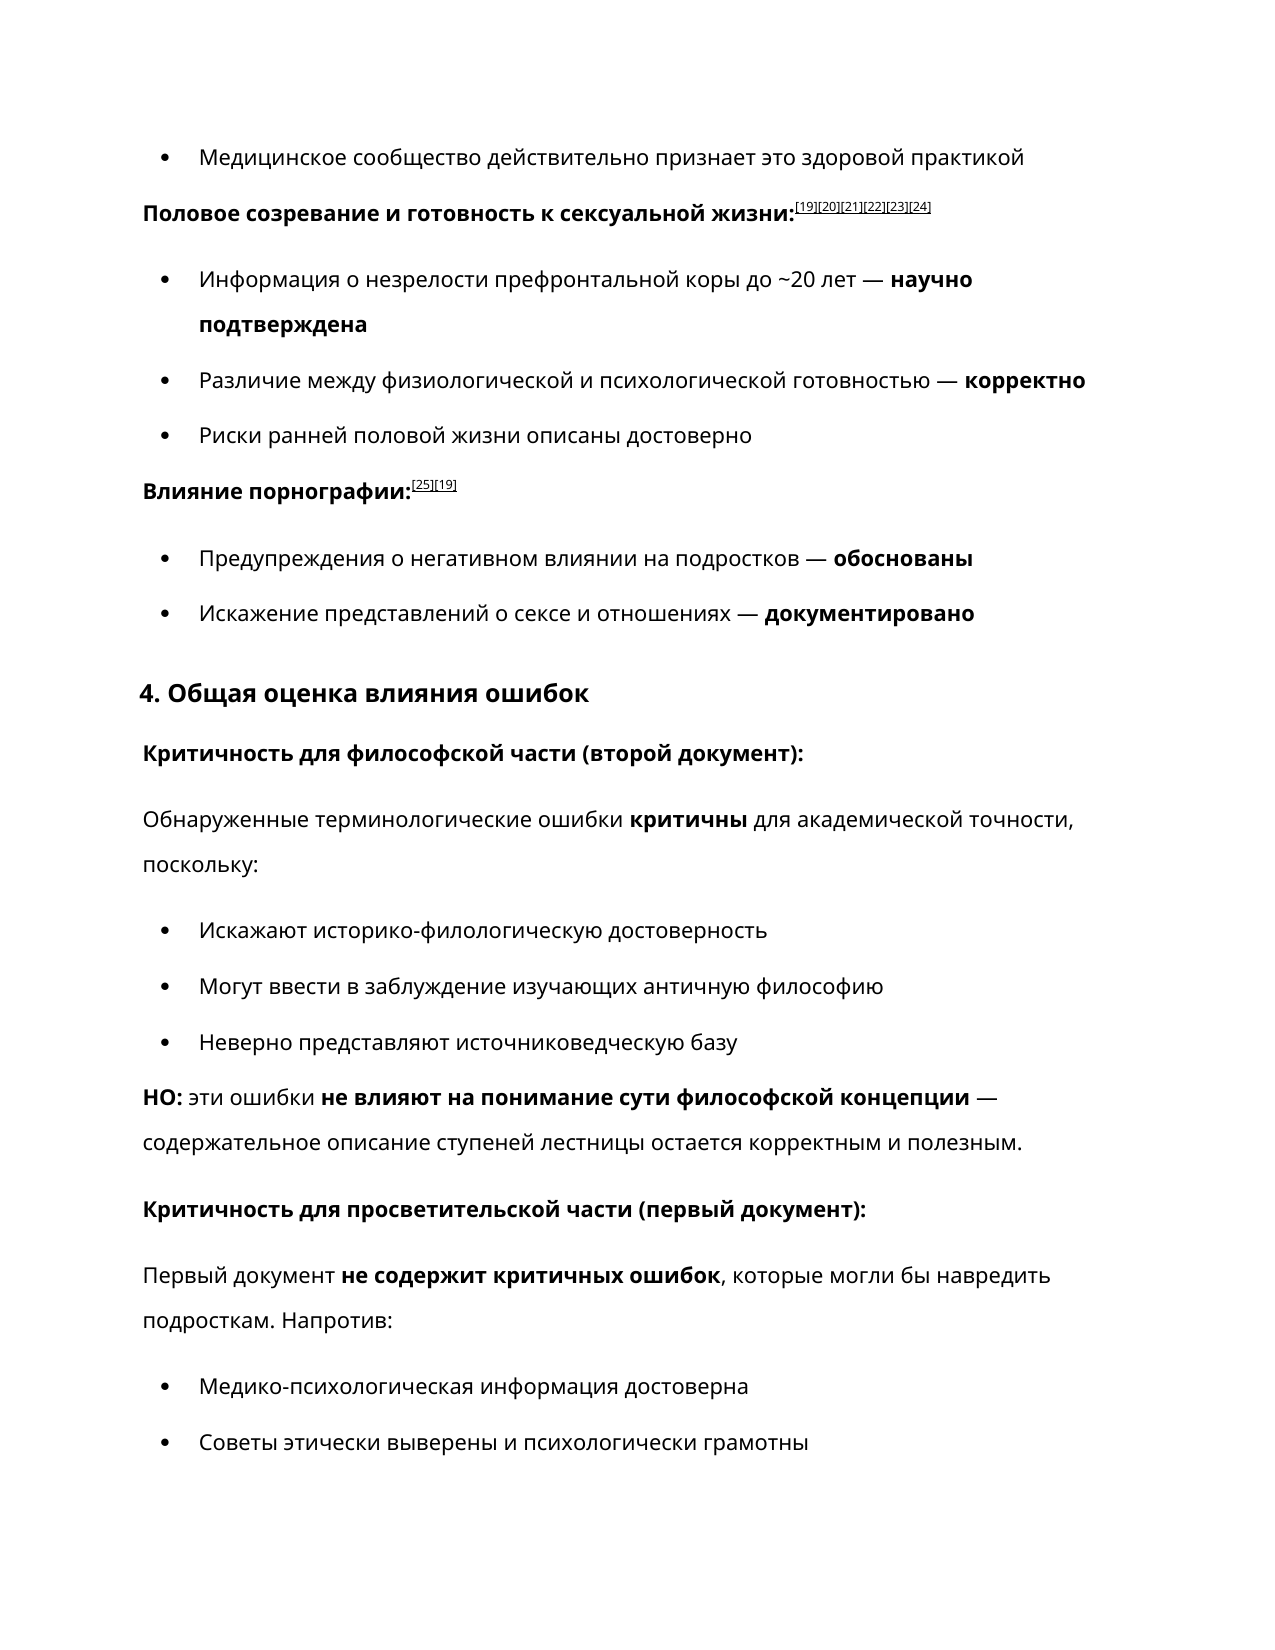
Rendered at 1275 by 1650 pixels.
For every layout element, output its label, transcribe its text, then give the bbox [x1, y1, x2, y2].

list Медицинское сообщество действительно признает это здоровой практикой [161, 142, 1133, 172]
list Могут ввести в заблуждение изучающих античную философию [161, 971, 1133, 1001]
list Медико-психологическая информация достоверна [161, 1371, 1133, 1401]
text Критичность для просветительской части (первый документ): [142, 1193, 1133, 1223]
list Риски ранней половой жизни описаны достоверно [161, 420, 1133, 450]
text Первый документ не содержит критичных ошибок, которые могли бы навредить подросткам. Напротив: [142, 1260, 1133, 1334]
text НО: эти ошибки не влияют на понимание сути философской концепции — содержательное описание ступеней лестницы остается корректным и полезным. [142, 1082, 1133, 1157]
text 4. Общая оценка влияния ошибок [139, 676, 1133, 710]
list Неверно представляют источниковедческую базу [161, 1027, 1133, 1056]
text Критичность для философской части (второй документ): [142, 738, 1133, 767]
text Влияние порнографии:[25][19] [142, 476, 1133, 506]
list Предупреждения о негативном влиянии на подростков — обоснованы [161, 542, 1133, 572]
list Информация о незрелости префронтальной коры до ~20 лет — научно подтверждена [161, 264, 1133, 339]
text Обнаруженные терминологические ошибки критичны для академической точности, поскольку: [142, 804, 1133, 879]
text Половое созревание и готовность к сексуальной жизни:[19][20][21][22][23][24] [142, 198, 1133, 228]
list Искажают историко-филологическую достоверность [161, 915, 1133, 945]
list Советы этически выверены и психологически грамотны [161, 1427, 1133, 1457]
list Различие между физиологической и психологической готовностью — корректно [161, 365, 1133, 394]
list Искажение представлений о сексе и отношениях — документировано [161, 598, 1133, 628]
